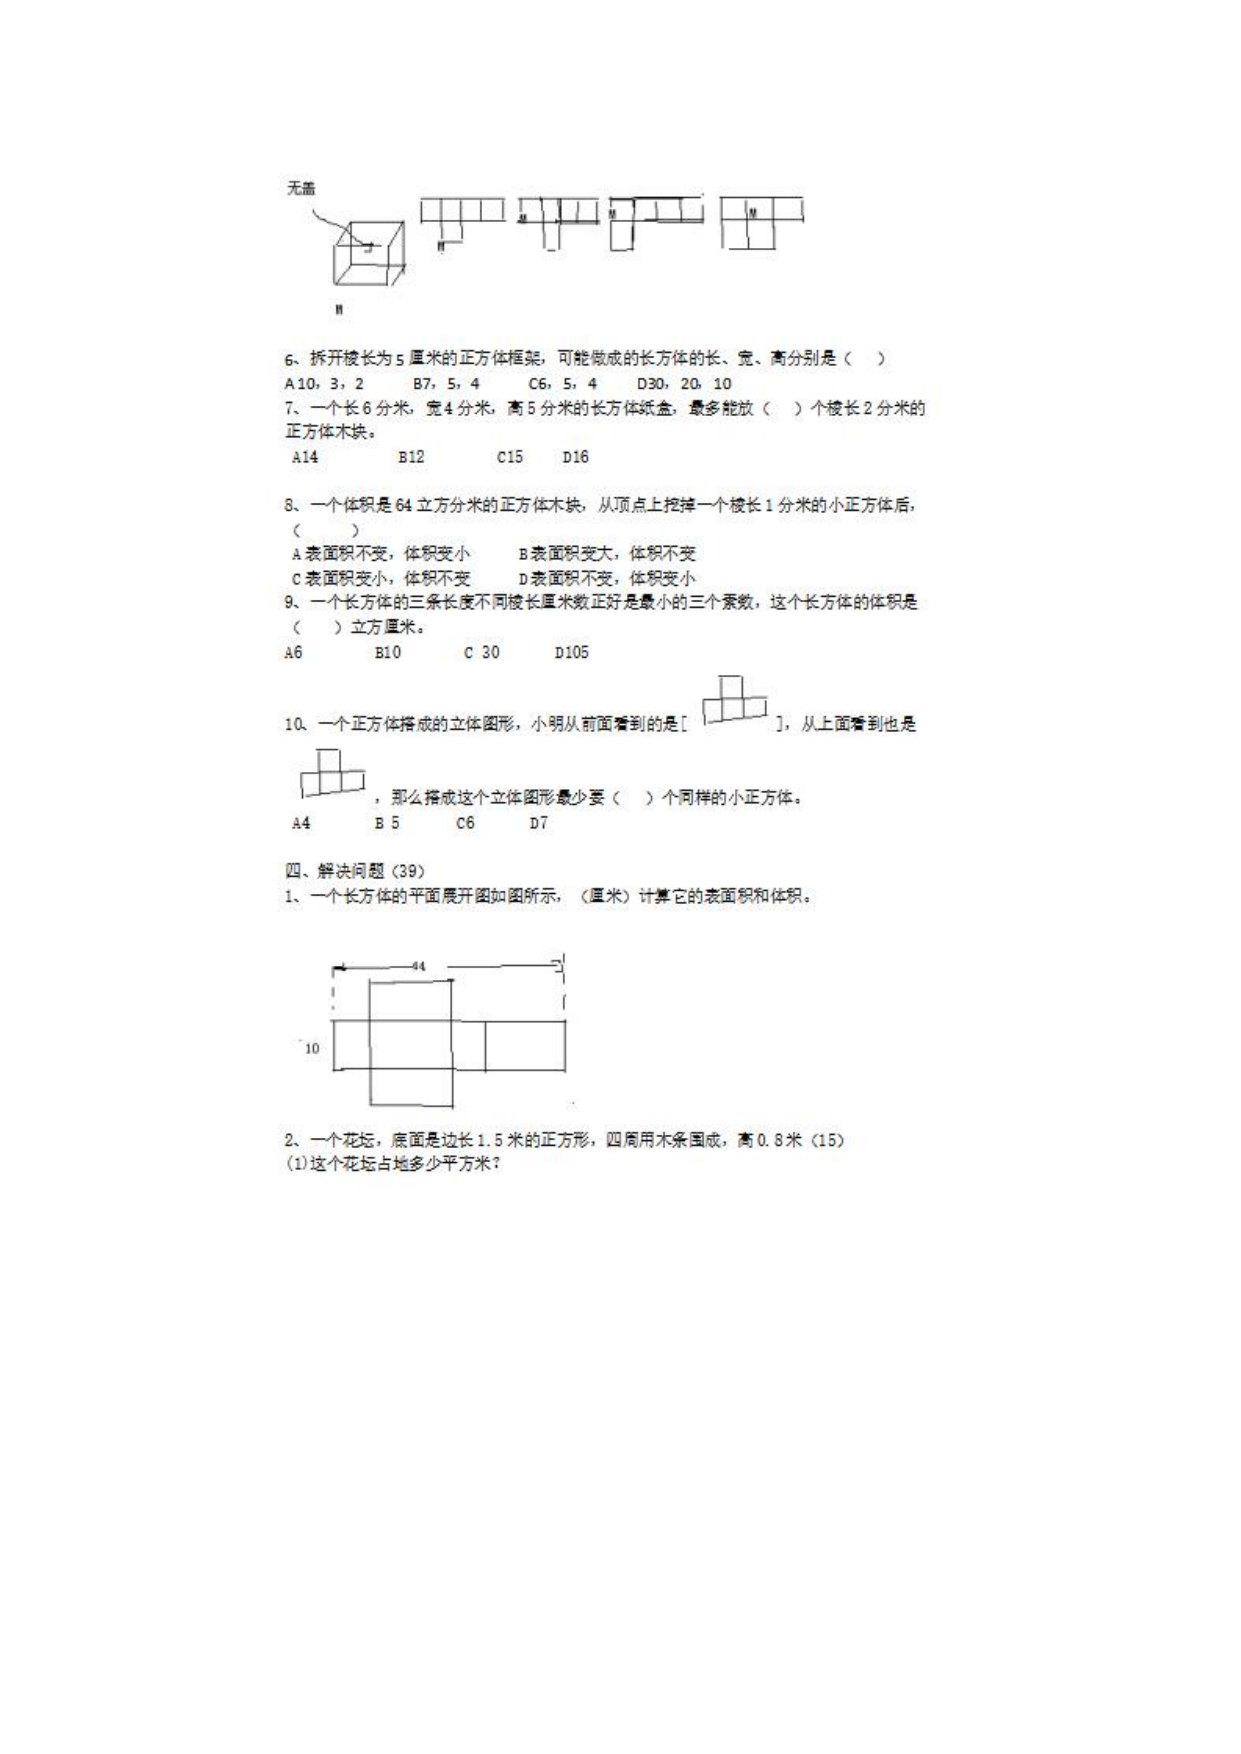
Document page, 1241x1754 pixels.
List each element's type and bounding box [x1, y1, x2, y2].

picture [266, 162, 974, 1198]
